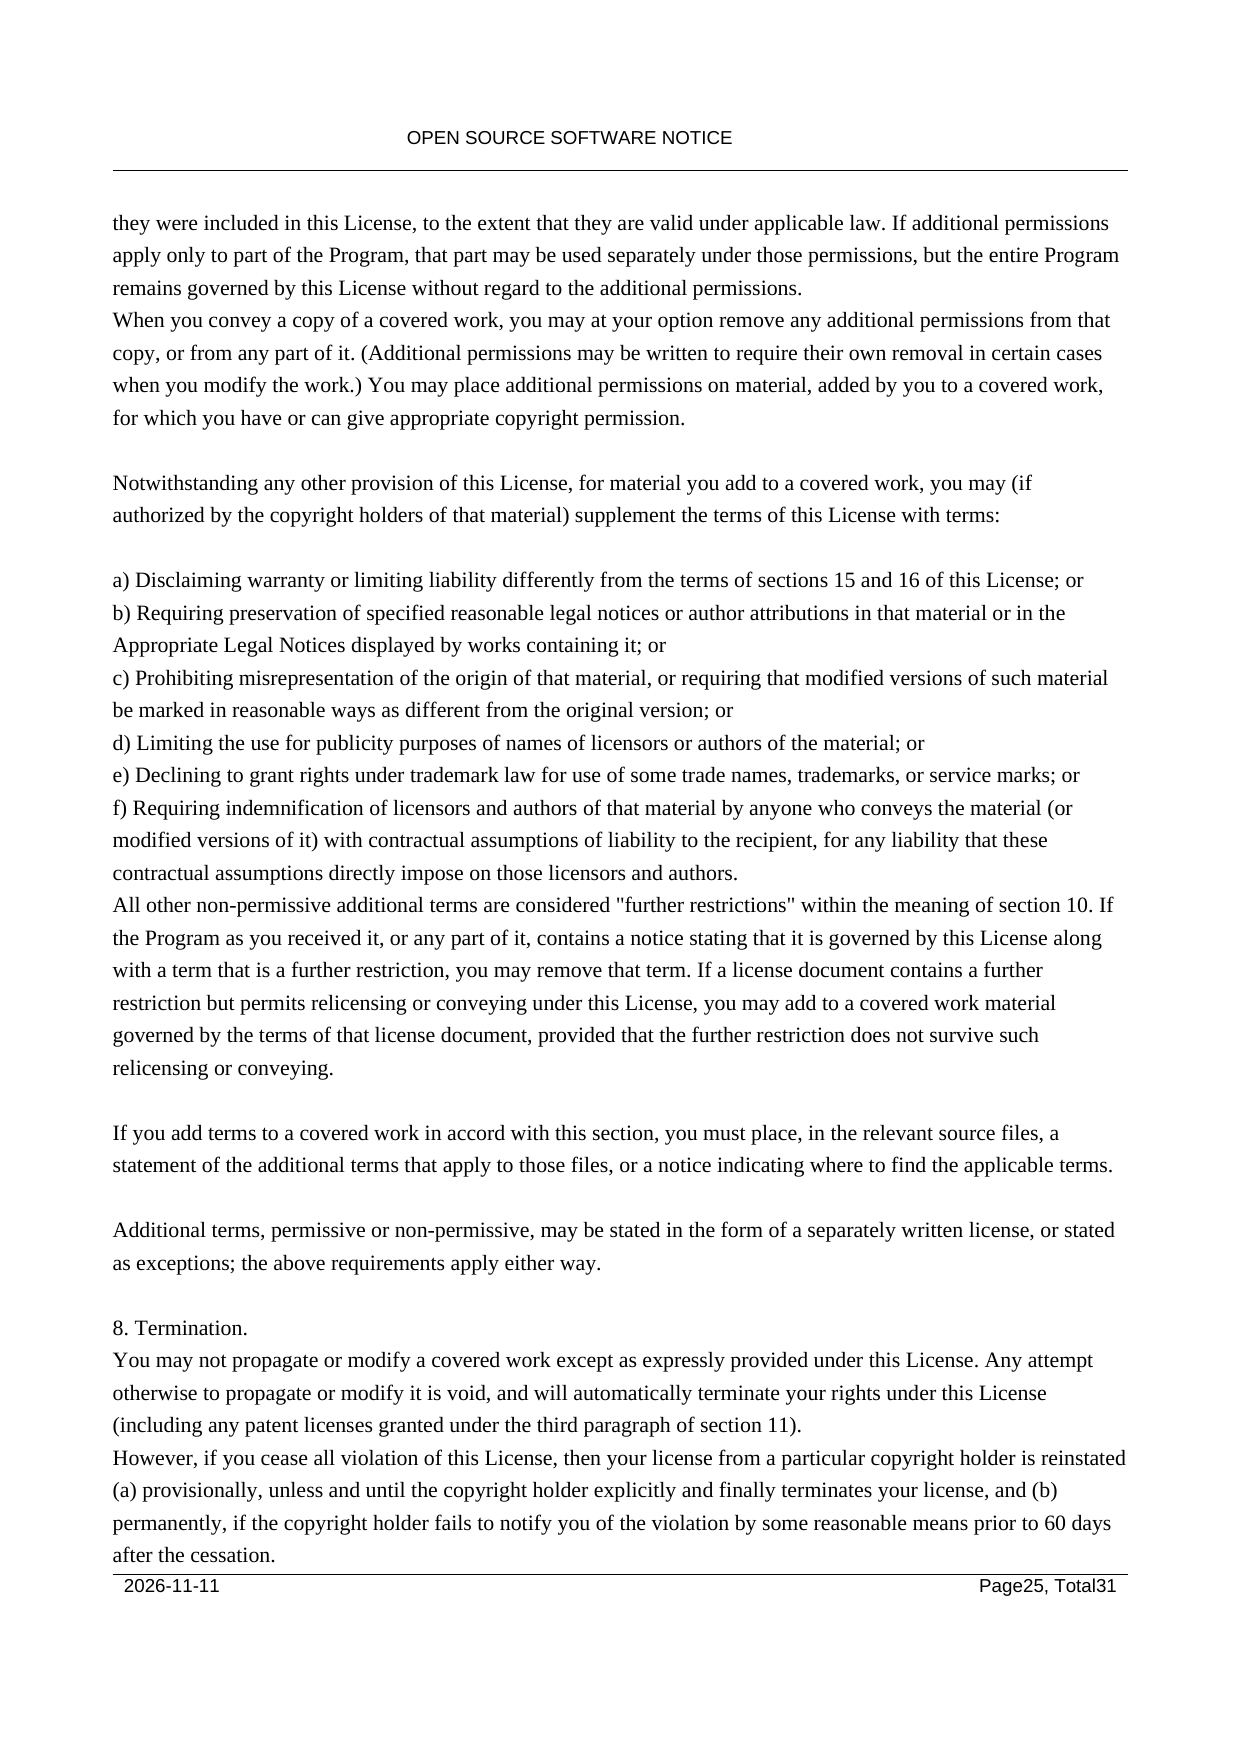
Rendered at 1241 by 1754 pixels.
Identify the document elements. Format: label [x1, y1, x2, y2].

text [112, 206, 1128, 1571]
